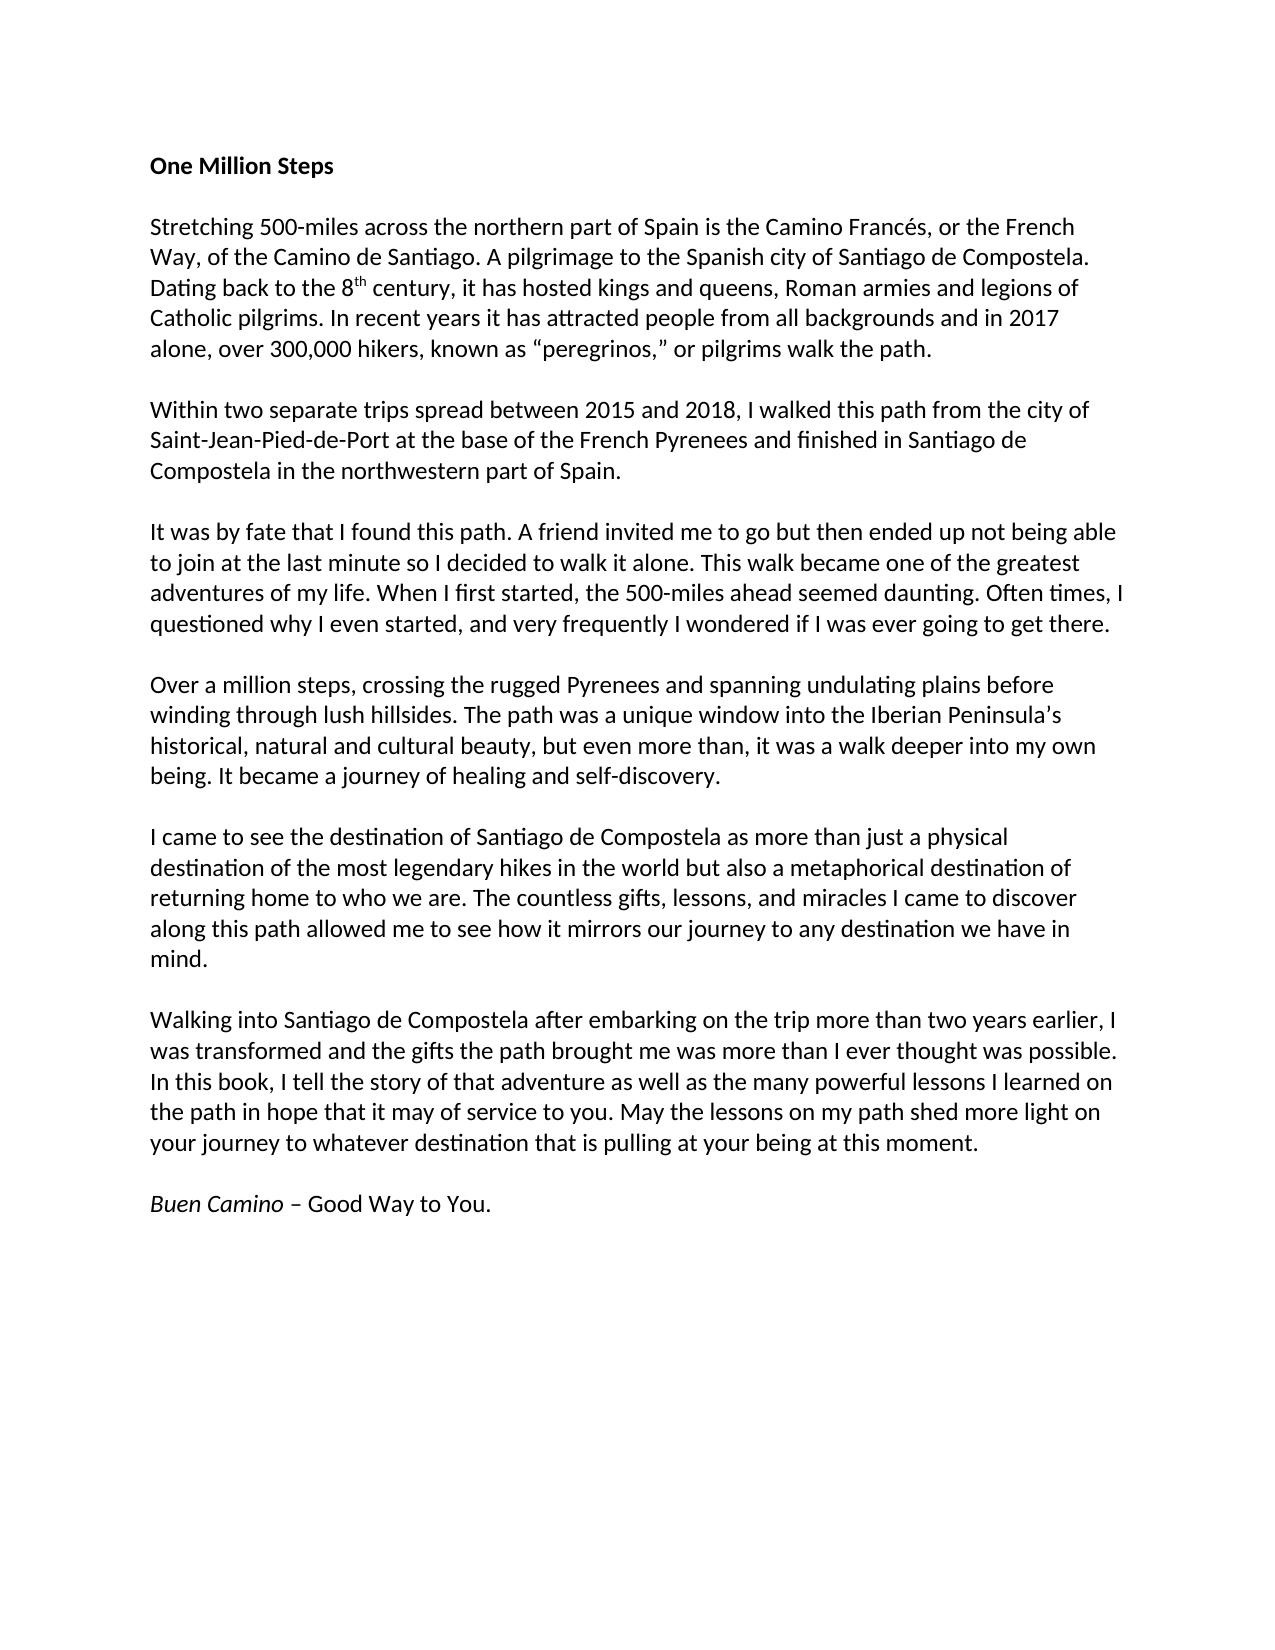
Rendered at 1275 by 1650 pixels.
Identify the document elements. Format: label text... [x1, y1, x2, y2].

text Buen Camino – Good Way to You. [150, 1188, 1125, 1218]
text It was by fate that I found this path. A friend invited me to go but then ended up not being able to join at the last minute so I decided to walk it alone. This walk became one of the greatest adventures of my life. When I first started, the 500-miles ahead seemed daunting. Often times, I questioned why I even started, and very frequently I wondered if I was ever going to get there. [150, 516, 1125, 638]
text One Million Steps [150, 150, 1125, 181]
text Over a million steps, crossing the rugged Pyrenees and spanning undulating plains before winding through lush hillsides. The path was a unique window into the Iberian Peninsula’s historical, natural and cultural beauty, but even more than, it was a walk deeper into my own being. It became a journey of healing and self-discovery. [150, 669, 1125, 791]
text Stretching 500-miles across the northern part of Spain is the Camino Francés, or the French Way, of the Camino de Santiago. A pilgrimage to the Spanish city of Santiago de Compostela. Dating back to the 8th century, it has hosted kings and queens, Roman armies and legions of Catholic pilgrims. In recent years it has attracted people from all backgrounds and in 2017 alone, over 300,000 hikers, known as “peregrinos,” or pilgrims walk the path. [150, 211, 1125, 364]
text I came to see the destination of Santiago de Compostela as more than just a physical destination of the most legendary hikes in the world but also a metaphorical destination of returning home to who we are. The countless gifts, lessons, and miracles I came to discover along this path allowed me to see how it mirrors our journey to any destination we have in mind. [150, 821, 1125, 974]
text Walking into Santiago de Compostela after embarking on the trip more than two years earlier, I was transformed and the gifts the path brought me was more than I ever thought was possible. In this book, I tell the story of that adventure as well as the many powerful lessons I learned on the path in hope that it may of service to you. May the lessons on my path shed more light on your journey to whatever destination that is pulling at your being at this moment. [150, 1004, 1125, 1157]
text Within two separate trips spread between 2015 and 2018, I walked this path from the city of Saint-Jean-Pied-de-Port at the base of the French Pyrenees and finished in Santiago de Compostela in the northwestern part of Spain. [150, 394, 1125, 486]
